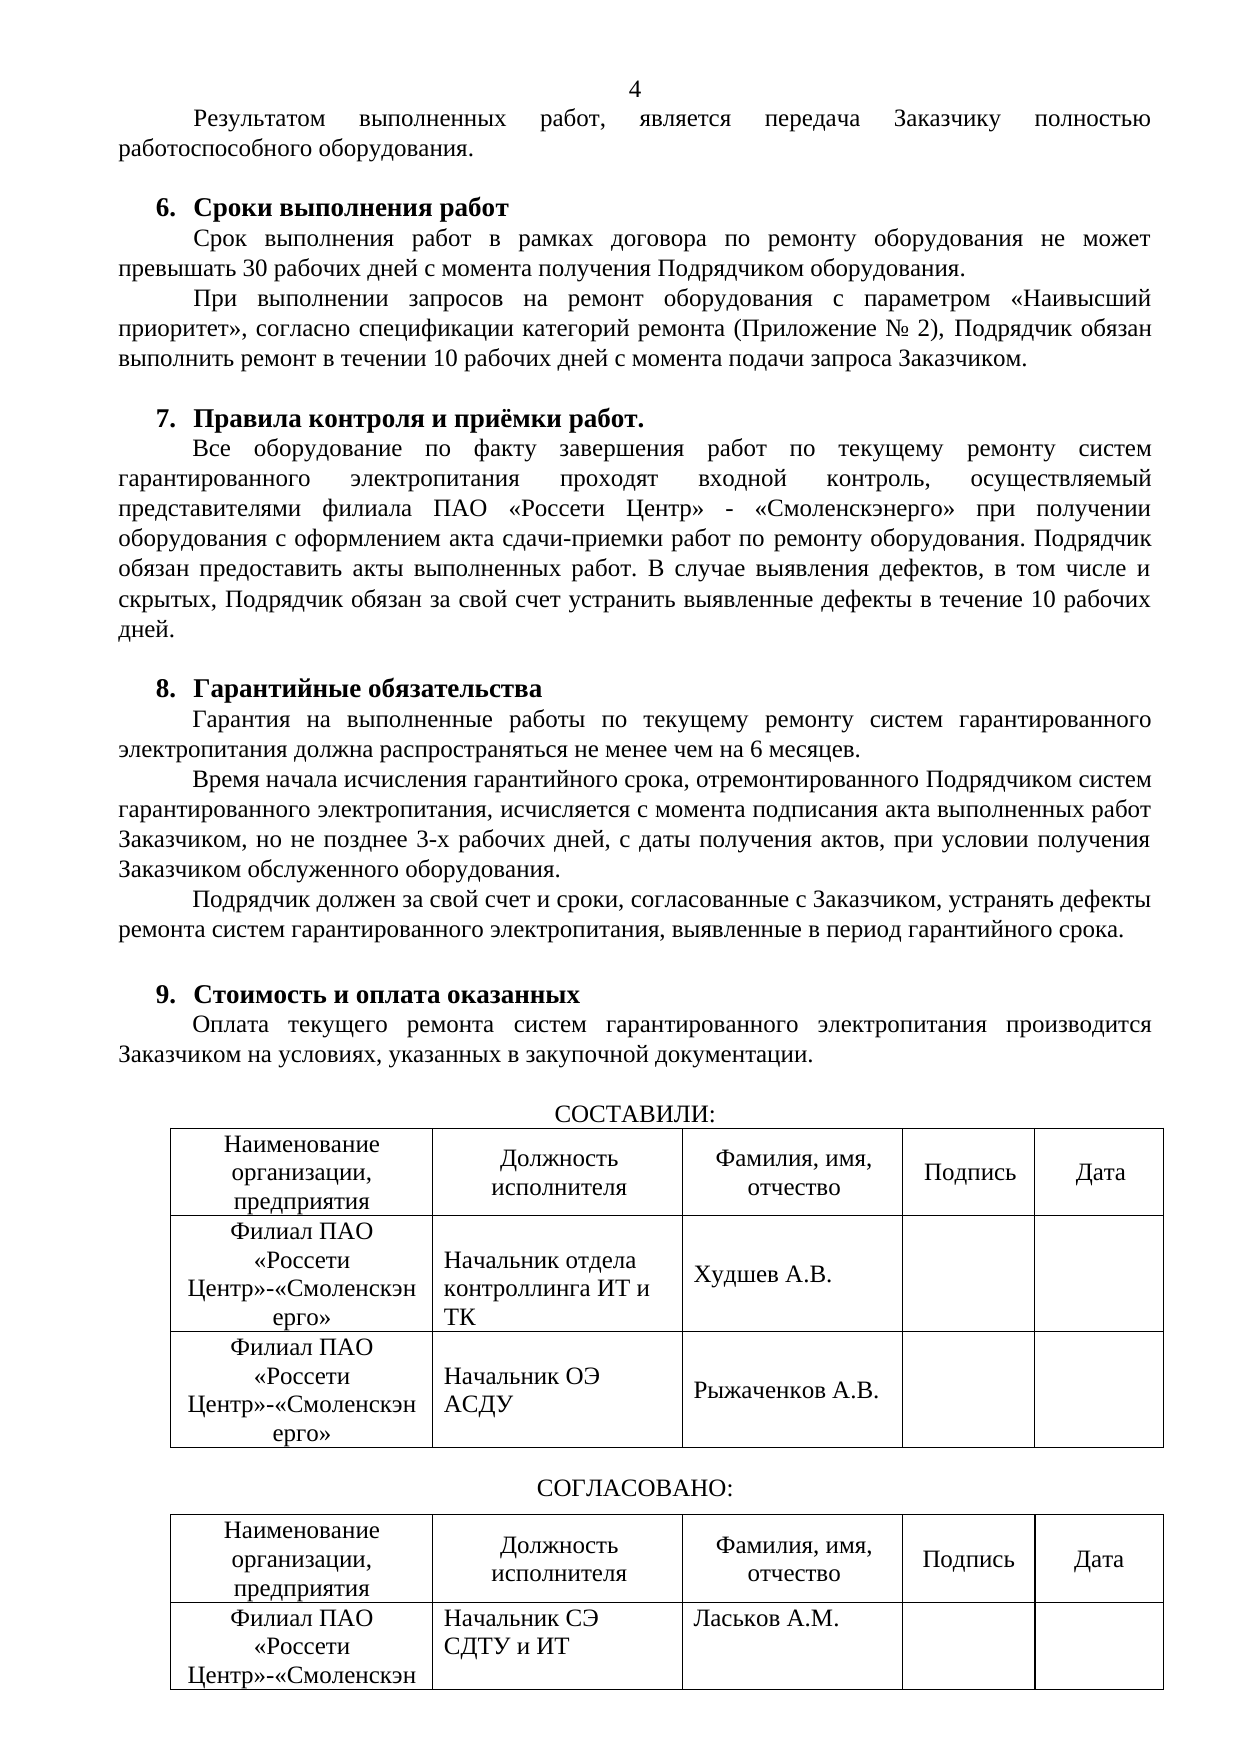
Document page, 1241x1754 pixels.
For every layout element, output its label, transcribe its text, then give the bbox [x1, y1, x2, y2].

table_header Подпись [903, 1515, 1034, 1602]
table_cell Худшев А.В. [683, 1216, 902, 1331]
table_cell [171, 1603, 432, 1689]
table_cell Начальник отдела контроллинга ИТ и ТК [433, 1216, 682, 1331]
table_cell [1035, 1332, 1163, 1447]
subtitle Правила контроля и приёмки работ. [156, 402, 1152, 433]
table_header Фамилия, имя, отчество [683, 1515, 902, 1602]
table_cell [1035, 1216, 1163, 1331]
table_header Дата [1035, 1129, 1163, 1215]
table_cell [1036, 1603, 1163, 1689]
text СОГЛАСОВАНО: [118, 1473, 1152, 1502]
text Оплата текущего ремонта систем гарантированного электропитания производится Заказчиком на условиях, указанных в закупочной документации. [118, 1009, 1152, 1068]
text Срок выполнения работ в рамках договора по ремонту оборудования не может превышать 30 рабочих дней с момента получения Подрядчиком оборудования. [118, 223, 1152, 282]
table_cell Начальник ОЭ АСДУ [433, 1332, 682, 1447]
subtitle Гарантийные обязательства [156, 673, 1152, 704]
table_cell [903, 1216, 1034, 1331]
text Подрядчик должен за свой счет и сроки, согласованные с Заказчиком, устранять дефекты ремонта систем гарантированного электропитания, выявленные в период гарантийного срока. [118, 884, 1152, 943]
table_header Фамилия, имя, отчество [683, 1129, 902, 1215]
text При выполнении запросов на ремонт оборудования с параметром «Наивысший приоритет», согласно спецификации категорий ремонта (Приложение № 2), Подрядчик обязан выполнить ремонт в течении 10 рабочих дней с момента подачи запроса Заказчиком. [118, 283, 1152, 372]
table_cell Филиал ПАО «Россети Центр»-«Смоленскэнерго» [171, 1216, 432, 1331]
table_header Подпись [903, 1129, 1034, 1215]
text Все оборудование по факту завершения работ по текущему ремонту систем гарантированного электропитания проходят входной контроль, осуществляемый представителями филиала ПАО «Россети Центр» - «Смоленскэнерго» при получении оборудования с оформлением акта сдачи-приемки работ по ремонту оборудования. Подрядчик обязан предоставить акты выполненных работ. В случае выявления дефектов, в том числе и скрытых, Подрядчик обязан за свой счет устранить выявленные дефекты в течение 10 рабочих дней. [118, 433, 1152, 642]
table_cell [903, 1332, 1034, 1447]
table_cell Рыжаченков А.В. [683, 1332, 902, 1447]
subtitle Сроки выполнения работ [156, 192, 1152, 223]
table_header Должность исполнителя [433, 1129, 682, 1215]
table_header Должность исполнителя [433, 1515, 682, 1602]
table_cell [903, 1603, 1034, 1689]
table_cell Филиал ПАО «Россети Центр»-«Смоленскэнерго» [171, 1332, 432, 1447]
table_cell Ласьков А.М. [683, 1603, 902, 1689]
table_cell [433, 1603, 682, 1689]
text Гарантия на выполненные работы по текущему ремонту систем гарантированного электропитания должна распространяться не менее чем на 6 месяцев. [118, 704, 1152, 763]
text Время начала исчисления гарантийного срока, отремонтированного Подрядчиком систем гарантированного электропитания, исчисляется с момента подписания акта выполненных работ Заказчиком, но не позднее 3-х рабочих дней, с даты получения актов, при условии получения Заказчиком обслуженного оборудования. [118, 764, 1152, 883]
table_header Наименование организации, предприятия [171, 1515, 432, 1602]
text Результатом выполненных работ, является передача Заказчику полностью работоспособного оборудования. [118, 103, 1152, 161]
table_header Дата [1036, 1515, 1163, 1602]
table_header Наименование организации, предприятия [171, 1129, 432, 1215]
subtitle Стоимость и оплата оказанных [156, 978, 1152, 1009]
text СОСТАВИЛИ: [118, 1099, 1152, 1128]
